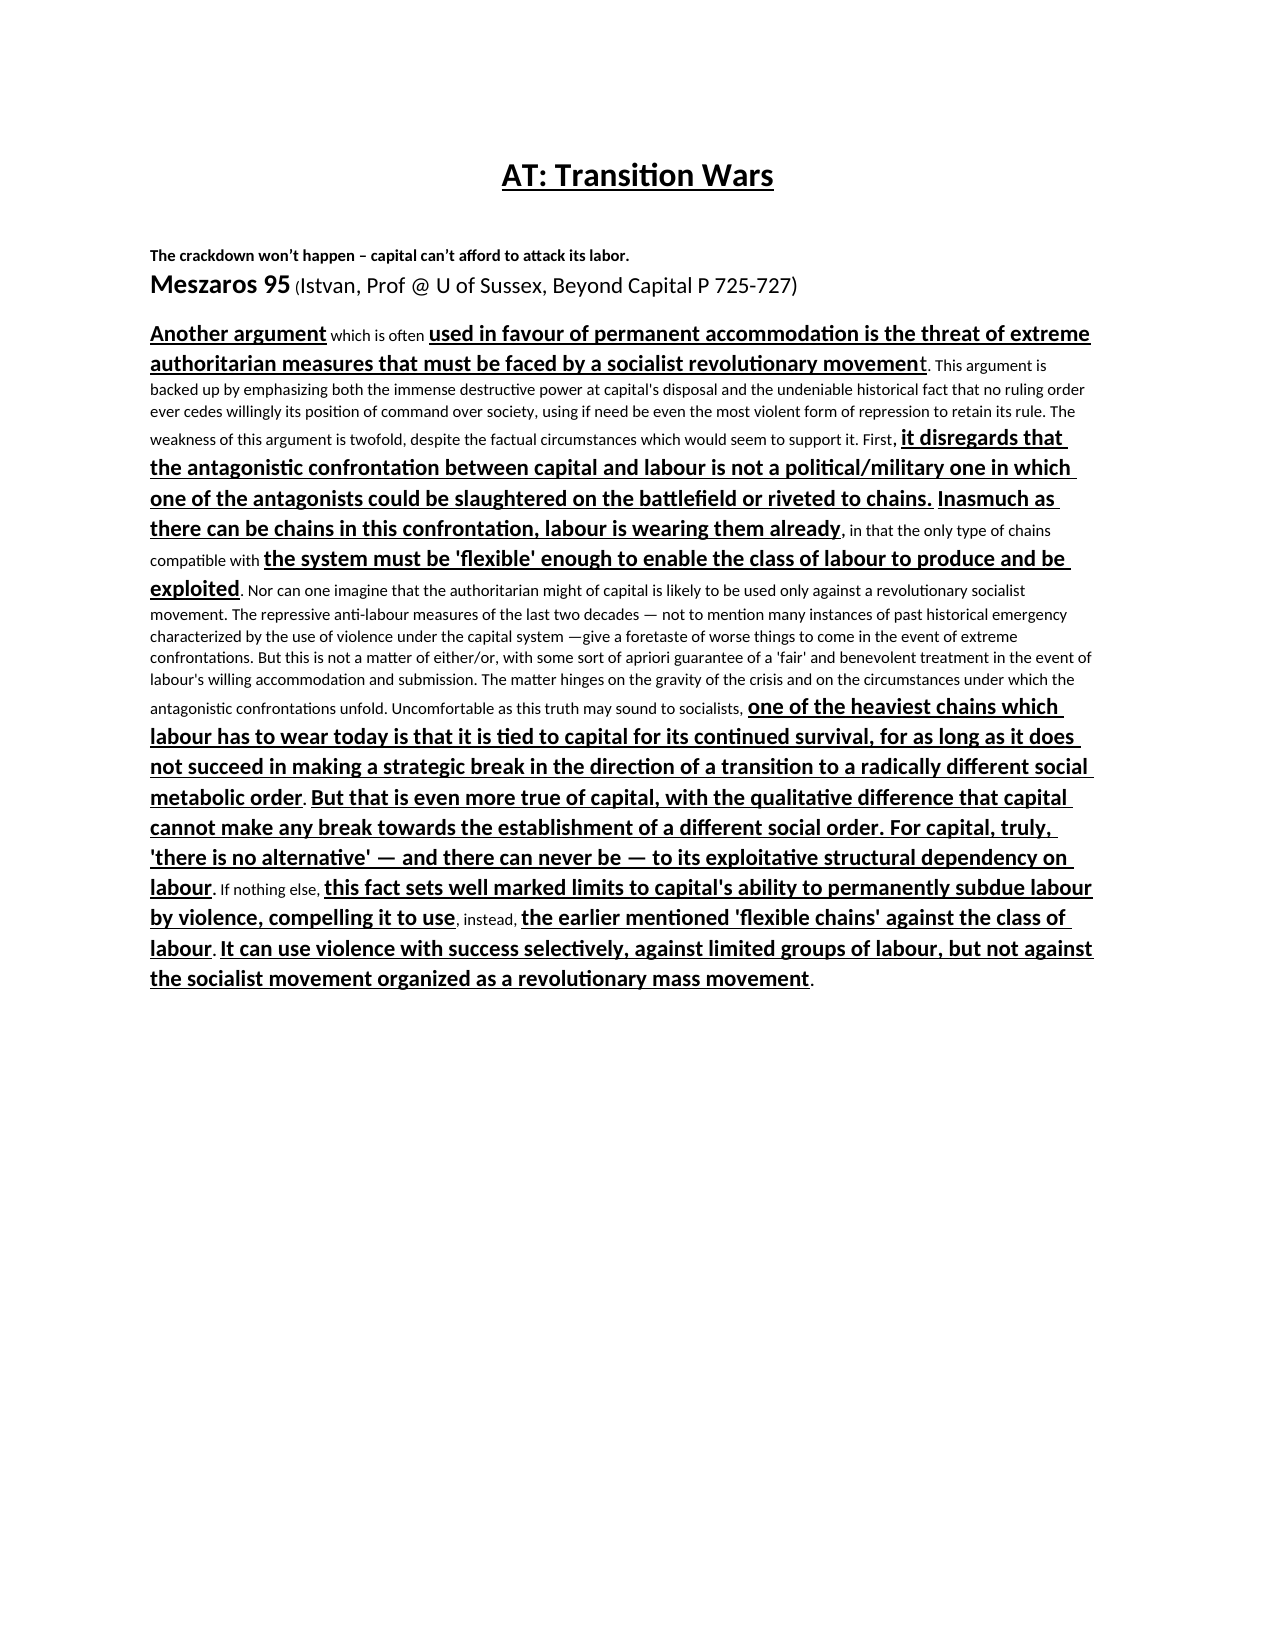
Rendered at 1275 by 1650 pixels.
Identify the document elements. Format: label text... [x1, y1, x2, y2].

text Meszaros 95 (Istvan, Prof @ U of Sussex, Beyond Capital P 725-727) [150, 267, 1125, 300]
text Another argument which is often used in favour of permanent accommodation is the threat of extreme authoritarian measures that must be faced by a socialist revolutionary movement. This argument is backed up by emphasizing both the immense destructive power at capital's disposal and the undeniable historical fact that no ruling order ever cedes willingly its position of command over society, using if need be even the most violent form of repression to retain its rule. The weakness of this argument is twofold, despite the factual circumstances which would seem to support it. First, it disregards that the antagonistic confrontation between capital and labour is not a political/military one in which one of the antagonists could be slaughtered on the battlefield or riveted to chains. Inasmuch as there can be chains in this confrontation, labour is wearing them already, in that the only type of chains compatible with the system must be 'flexible' enough to enable the class of labour to produce and be exploited. Nor can one imagine that the authoritarian might of capital is likely to be used only against a revolutionary socialist movement. The repressive anti-labour measures of the last two decades — not to mention many instances of past historical emergency characterized by the use of violence under the capital system —give a foretaste of worse things to come in the event of extreme confrontations. But this is not a matter of either/or, with some sort of apriori guarantee of a 'fair' and benevolent treatment in the event of labour's willing accommodation and submission. The matter hinges on the gravity of the crisis and on the circumstances under which the antagonistic confrontations unfold. Uncomfortable as this truth may sound to socialists, one of the heaviest chains which labour has to wear today is that it is tied to capital for its continued survival, for as long as it does not succeed in making a strategic break in the direction of a transition to a radically different social metabolic order. But that is even more true of capital, with the qualitative difference that capital cannot make any break towards the establishment of a different social order. For capital, truly, 'there is no alternative' — and there can never be — to its exploitative structural dependency on labour. If nothing else, this fact sets well marked limits to capital's ability to permanently subdue labour by violence, compelling it to use, instead, the earlier mentioned 'flexible chains' against the class of labour. It can use violence with success selectively, against limited groups of labour, but not against the socialist movement organized as a revolutionary mass movement. [150, 319, 1095, 992]
subtitle The crackdown won’t happen – capital can’t afford to attack its labor. [150, 245, 1125, 265]
subtitle AT: Transition Wars [150, 154, 1125, 195]
